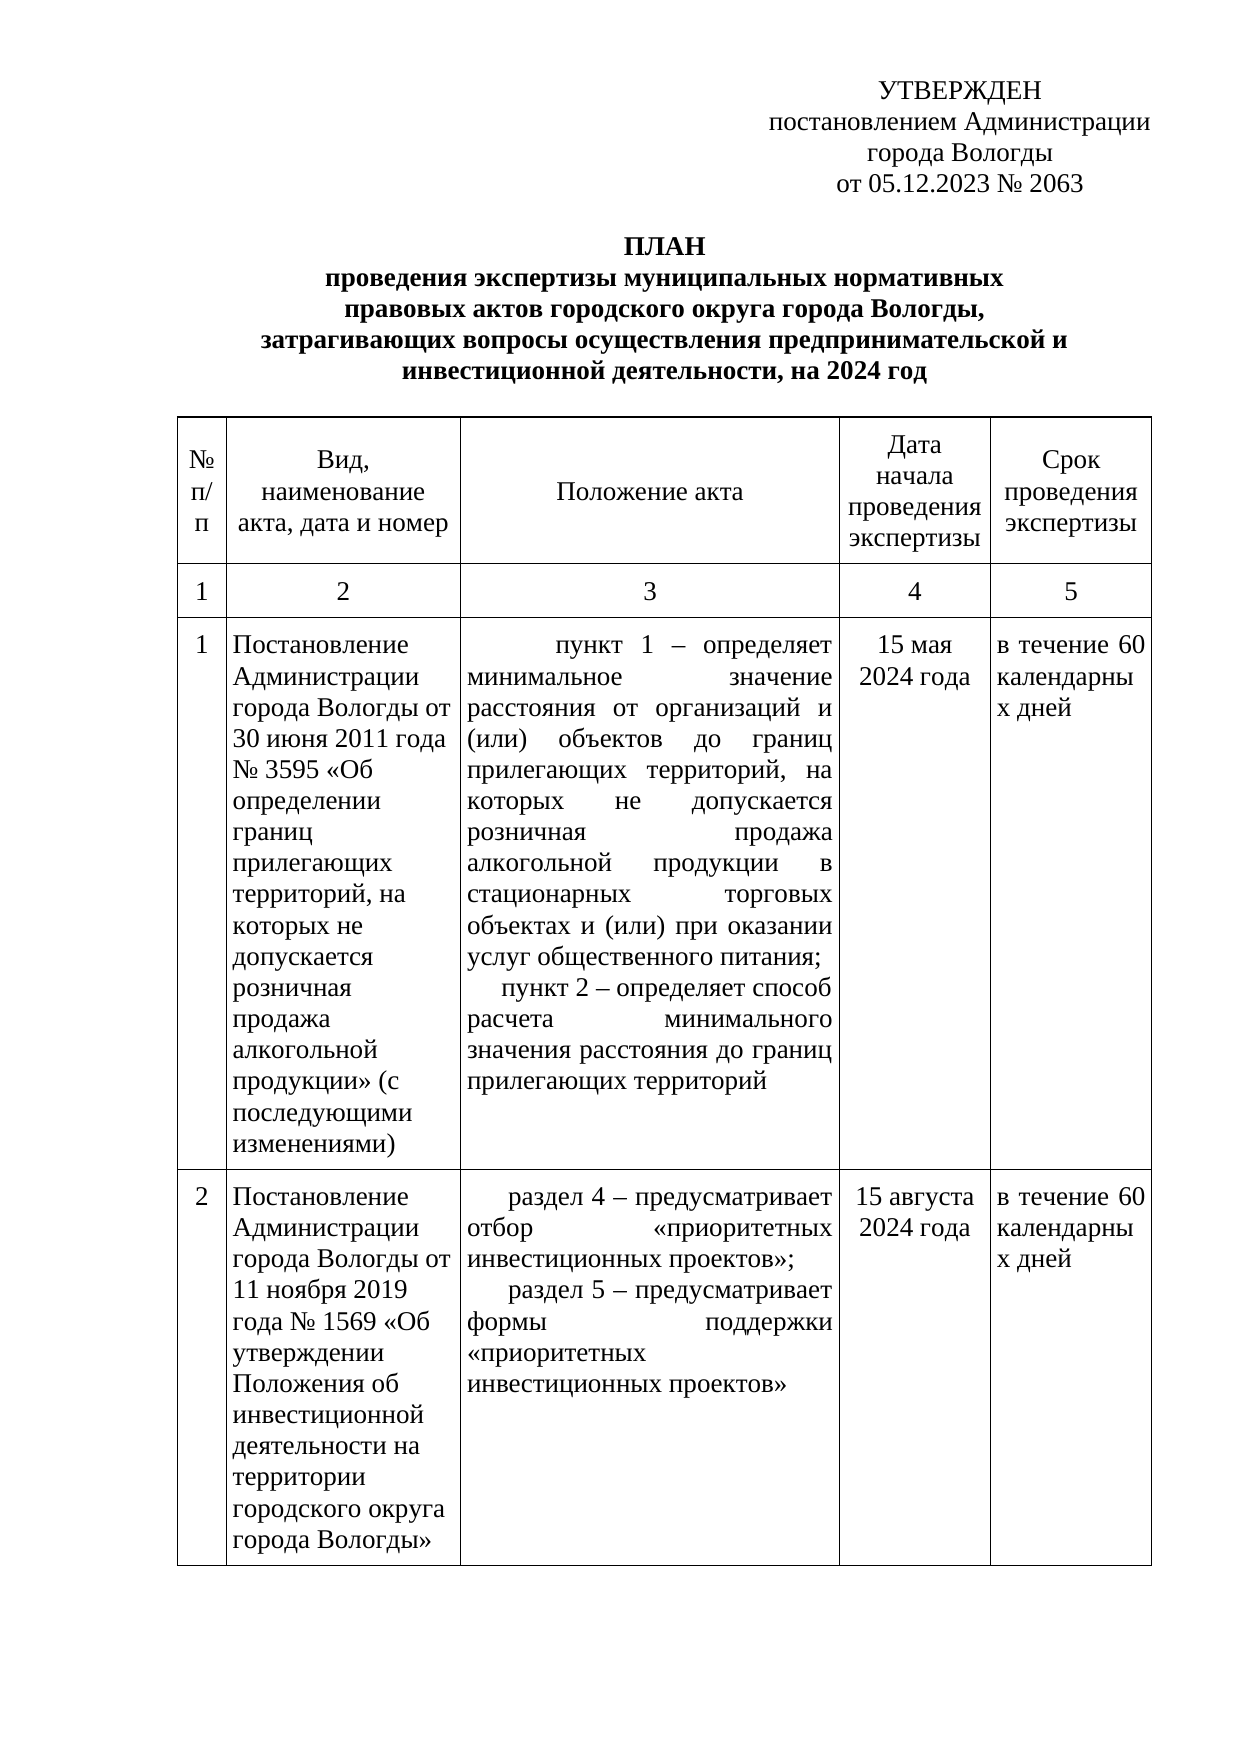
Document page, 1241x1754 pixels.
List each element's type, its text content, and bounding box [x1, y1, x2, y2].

text постановлением Администрации города Вологды [768, 105, 1152, 167]
table_cell 2 [178, 1170, 226, 1564]
table_header Положение акта [461, 418, 839, 563]
table_cell 4 [840, 564, 990, 617]
table_cell 1 [178, 618, 226, 1168]
text затрагивающих вопросы осуществления предпринимательской и [177, 323, 1152, 354]
table_cell раздел 4 – предусматривает отбор «приоритетных инвестиционных проектов»; раздел 5 – предусматривает формы поддержки «приоритетных инвестиционных проектов» [461, 1170, 839, 1564]
table_cell пункт 1 – определяет минимальное значение расстояния от организаций и (или) объектов до границ прилегающих территорий, на которых не допускается розничная продажа алкогольной продукции в стационарных торговых объектах и (или) при оказании услуг общественного питания; пункт 2 – определяет способ расчета минимального значения расстояния до границ прилегающих территорий [461, 618, 839, 1168]
table_cell 2 [227, 564, 460, 617]
text правовых актов городского округа города Вологды, [177, 292, 1152, 323]
text проведения экспертизы муниципальных нормативных [177, 261, 1152, 292]
table_header № п/п [178, 418, 226, 563]
table_cell в течение 60 календарных дней [991, 1170, 1151, 1564]
table_header Срок проведения экспертизы [991, 418, 1151, 563]
text инвестиционной деятельности, на 2024 год [177, 354, 1152, 385]
text ПЛАН [177, 229, 1152, 261]
text от 05.12.2023 № 2063 [768, 167, 1152, 198]
text УТВЕРЖДЕН [768, 74, 1152, 105]
table_cell 3 [461, 564, 839, 617]
table_cell в течение 60 календарных дней [991, 618, 1151, 1168]
table_cell Постановление Администрации города Вологды от 11 ноября 2019 года № 1569 «Об утверждении Положения об инвестиционной деятельности на территории городского округа города Вологды» [227, 1170, 460, 1564]
table_cell 15 августа 2024 года [840, 1170, 990, 1564]
table_cell Постановление Администрации города Вологды от 30 июня 2011 года № 3595 «Об определении границ прилегающих территорий, на которых не допускается розничная продажа алкогольной продукции» (с последующими изменениями) [227, 618, 460, 1168]
table_cell 5 [991, 564, 1151, 617]
table_header Вид, наименование акта, дата и номер [227, 418, 460, 563]
table_cell 1 [178, 564, 226, 617]
table_cell 15 мая 2024 года [840, 618, 990, 1168]
table_header Дата начала проведения экспертизы [840, 418, 990, 563]
